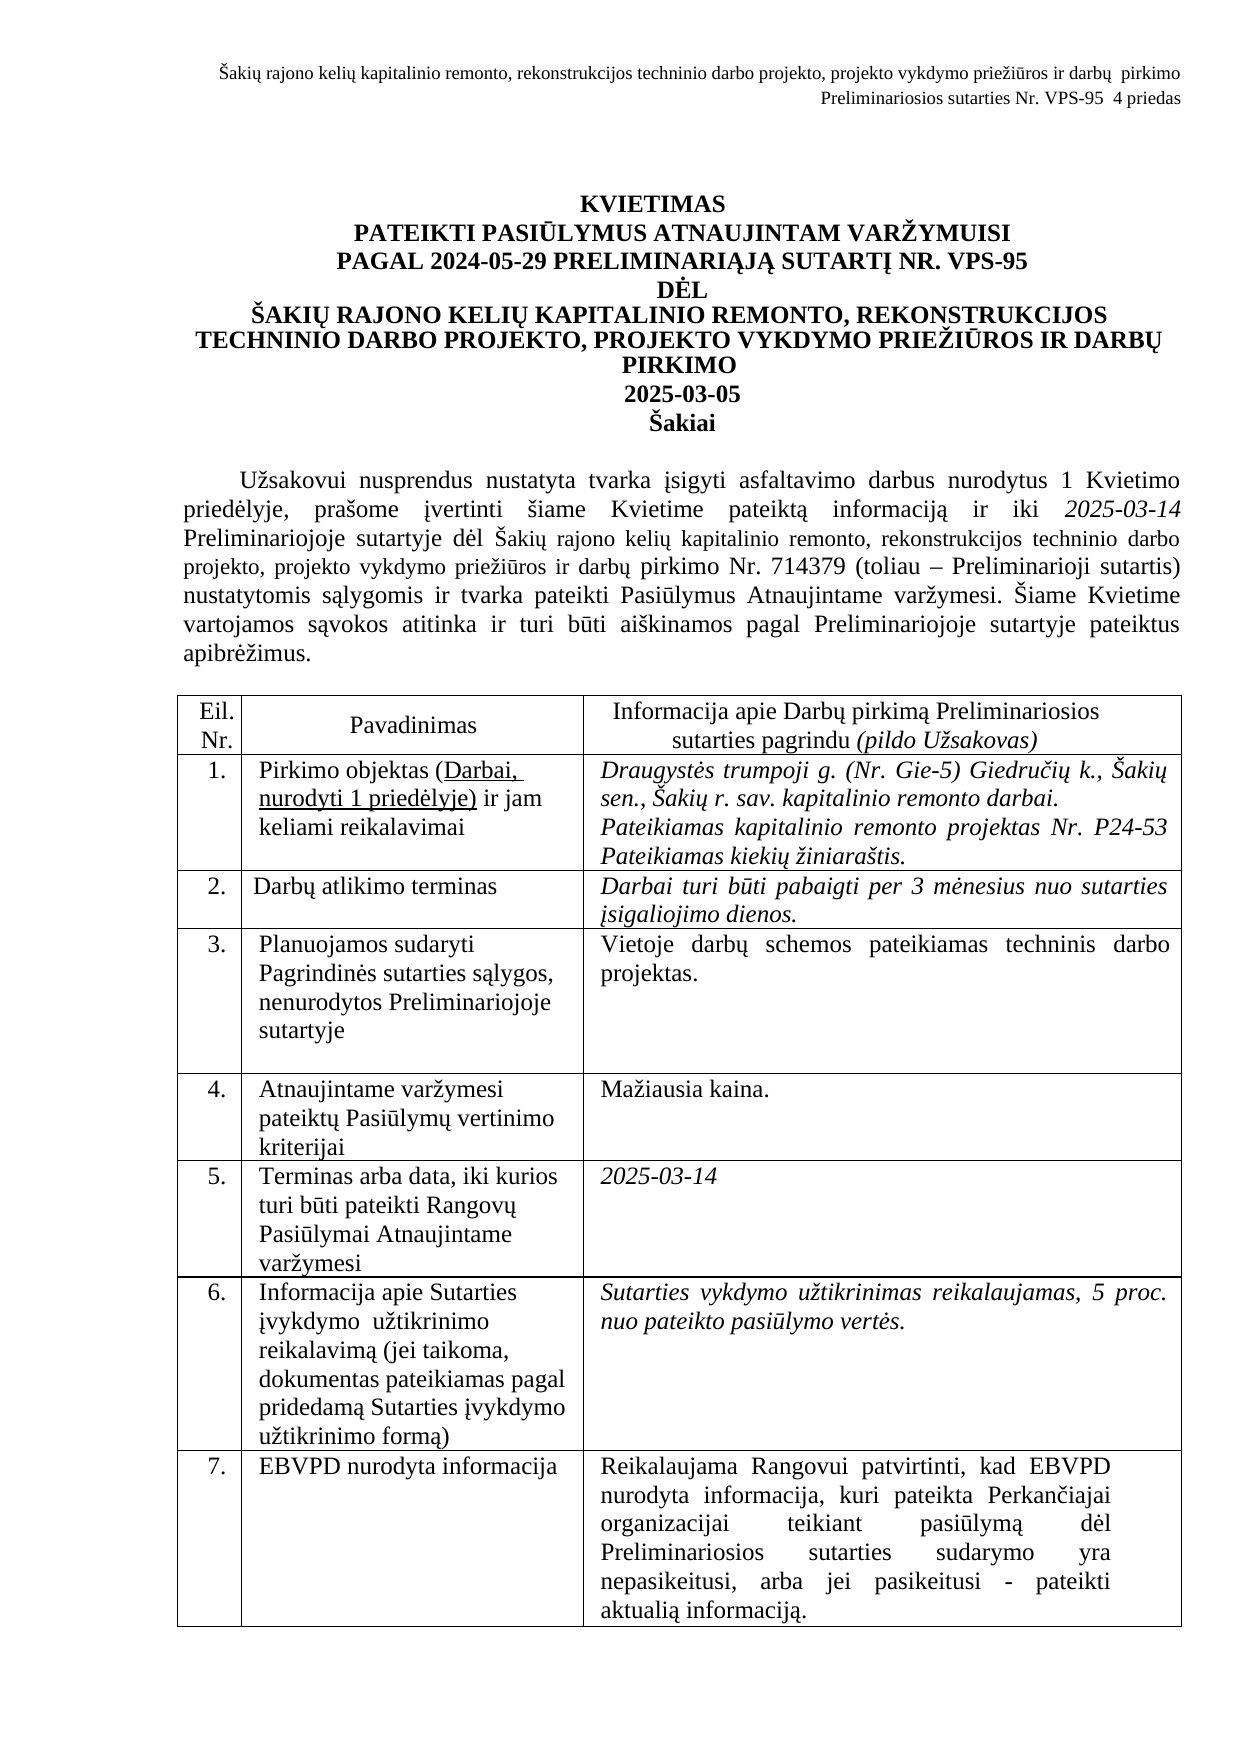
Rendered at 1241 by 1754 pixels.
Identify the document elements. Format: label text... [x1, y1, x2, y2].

table_cell Terminas arba data, iki kurios turi būti pateikti Rangovų Pasiūlymai Atnaujintame varžymesi [242, 1161, 583, 1276]
table_header Eil. Nr. [178, 696, 241, 754]
table_cell 3. [178, 929, 241, 1073]
table_cell Atnaujintame varžymesi pateiktų Pasiūlymų vertinimo kriterijai [242, 1074, 583, 1160]
table_cell Planuojamos sudaryti Pagrindinės sutarties sąlygos, nenurodytos Preliminariojoje sutartyje [242, 929, 583, 1073]
text DĖL [183, 275, 1181, 304]
text PATEIKTI PASIŪLYMUS ATNAUJINTAM VARŽYMUISI [183, 218, 1181, 246]
table_cell EBVPD nurodyta informacija [242, 1451, 583, 1626]
table_cell Draugystės trumpoji g. (Nr. Gie-5) Giedručių k., Šakių sen., Šakių r. sav. kapitalinio remonto darbai. Pateikiamas kapitalinio remonto projektas Nr. P24-53 Pateikiamas kiekių žiniaraštis. [584, 755, 1181, 870]
text ŠAKIŲ RAJONO KELIŲ KAPITALINIO REMONTO, REKONSTRUKCIJOS TECHNINIO DARBO PROJEKTO, PROJEKTO VYKDYMO PRIEŽIŪROS IR DARBŲ PIRKIMO [177, 304, 1181, 379]
text Šakiai [183, 408, 1181, 436]
table_header Pavadinimas [242, 696, 583, 754]
text Užsakovui nusprendus nustatyta tvarka įsigyti asfaltavimo darbus nurodytus 1 Kvietimo priedėlyje, prašome įvertinti šiame Kvietime pateiktą informaciją ir iki 2025-03-14 Preliminariojoje sutartyje dėl Šakių rajono kelių kapitalinio remonto, rekonstrukcijos techninio darbo projekto, projekto vykdymo priežiūros ir darbų pirkimo Nr. 714379 (toliau – Preliminarioji sutartis) nustatytomis sąlygomis ir tvarka pateikti Pasiūlymus Atnaujintame varžymesi. Šiame Kvietime vartojamos sąvokos atitinka ir turi būti aiškinamos pagal Preliminariojoje sutartyje pateiktus apibrėžimus. [183, 465, 1181, 666]
table_cell Reikalaujama Rangovui patvirtinti, kad EBVPD nurodyta informacija, kuri pateikta Perkančiajai organizacijai teikiant pasiūlymą dėl Preliminariosios sutarties sudarymo yra nepasikeitusi, arba jei pasikeitusi - pateikti aktualią informaciją. [584, 1451, 1181, 1626]
table_cell Mažiausia kaina. [584, 1074, 1181, 1160]
table_cell Informacija apie Sutarties įvykdymo užtikrinimo reikalavimą (jei taikoma, dokumentas pateikiamas pagal pridedamą Sutarties įvykdymo užtikrinimo formą) [242, 1278, 583, 1450]
table_cell 6. [178, 1278, 241, 1450]
table_cell Vietoje darbų schemos pateikiamas techninis darbo projektas. [584, 929, 1181, 1073]
table_cell 1. [178, 755, 241, 870]
table_cell 2025-03-14 [584, 1161, 1181, 1276]
table_cell 2. [178, 871, 241, 928]
table_cell Darbai turi būti pabaigti per 3 mėnesius nuo sutarties įsigaliojimo dienos. [584, 871, 1181, 928]
table_cell 4. [178, 1074, 241, 1160]
table_header Informacija apie Darbų pirkimą Preliminariosios sutarties pagrindu (pildo Užsakovas) [584, 696, 1181, 754]
text KVIETIMAS [183, 189, 1122, 218]
text 2025-03-05 [183, 379, 1181, 408]
table_cell 5. [178, 1161, 241, 1276]
table_cell Darbų atlikimo terminas [242, 871, 583, 928]
text PAGAL 2024-05-29 PRELIMINARIĄJĄ SUTARTĮ NR. VPS-95 [183, 246, 1181, 275]
table_cell Sutarties vykdymo užtikrinimas reikalaujamas, 5 proc. nuo pateikto pasiūlymo vertės. [584, 1278, 1181, 1450]
table_cell Pirkimo objektas (Darbai, nurodyti 1 priedėlyje) ir jam keliami reikalavimai [242, 755, 583, 870]
table_cell 7. [178, 1451, 241, 1626]
